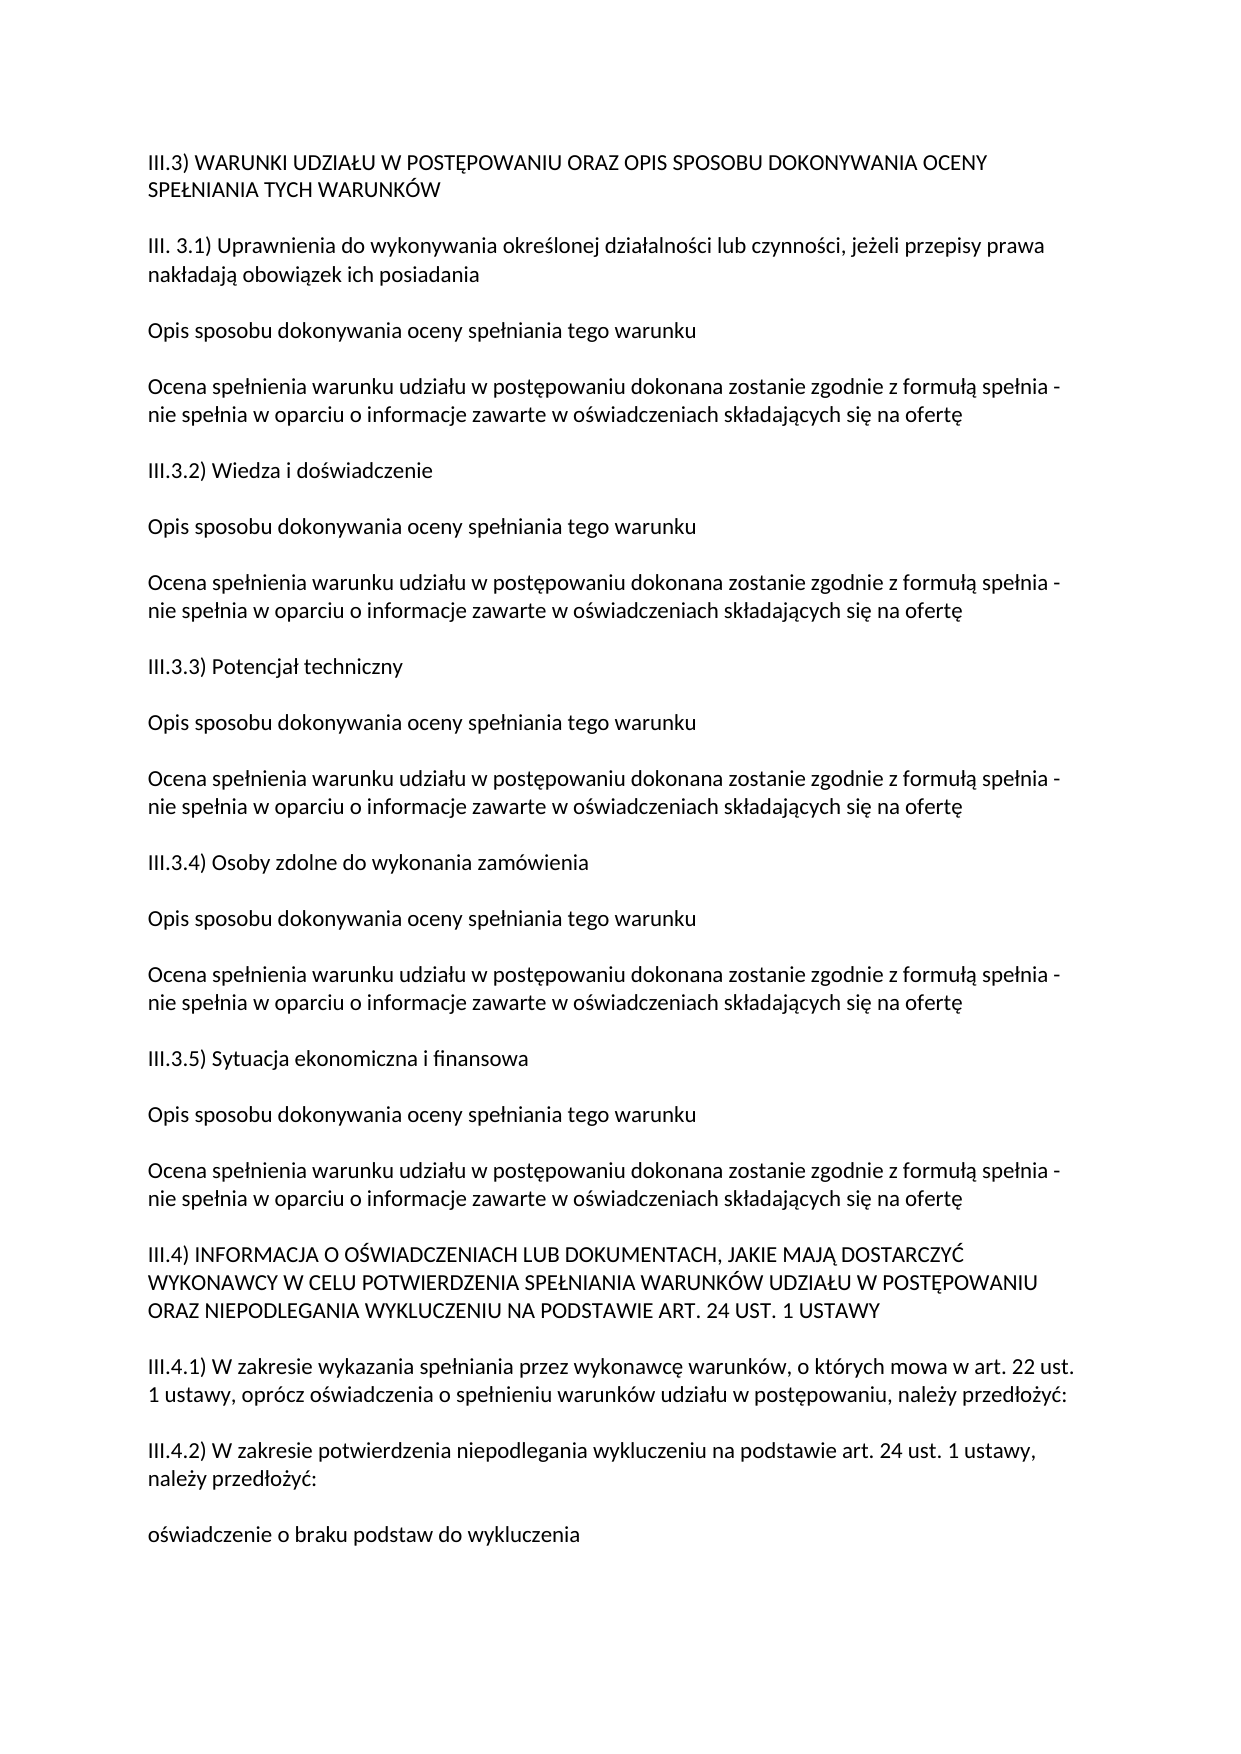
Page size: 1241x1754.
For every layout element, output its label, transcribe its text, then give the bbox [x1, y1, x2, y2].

text Ocena spełnienia warunku udziału w postępowaniu dokonana zostanie zgodnie z formułą spełnia - nie spełnia w oparciu o informacje zawarte w oświadczeniach składających się na ofertę [148, 1156, 1093, 1212]
text III.4) INFORMACJA O OŚWIADCZENIACH LUB DOKUMENTACH, JAKIE MAJĄ DOSTARCZYĆ WYKONAWCY W CELU POTWIERDZENIA SPEŁNIANIA WARUNKÓW UDZIAŁU W POSTĘPOWANIU ORAZ NIEPODLEGANIA WYKLUCZENIU NA PODSTAWIE ART. 24 UST. 1 USTAWY [148, 1240, 1093, 1324]
text Opis sposobu dokonywania oceny spełniania tego warunku [148, 904, 1093, 932]
text III.3.4) Osoby zdolne do wykonania zamówienia [148, 848, 1093, 876]
text III.3.2) Wiedza i doświadczenie [148, 456, 1093, 484]
text oświadczenie o braku podstaw do wykluczenia [148, 1521, 1093, 1549]
text Ocena spełnienia warunku udziału w postępowaniu dokonana zostanie zgodnie z formułą spełnia - nie spełnia w oparciu o informacje zawarte w oświadczeniach składających się na ofertę [148, 764, 1093, 820]
text Opis sposobu dokonywania oceny spełniania tego warunku [148, 1100, 1093, 1128]
text III.3) WARUNKI UDZIAŁU W POSTĘPOWANIU ORAZ OPIS SPOSOBU DOKONYWANIA OCENY SPEŁNIANIA TYCH WARUNKÓW [148, 148, 1093, 204]
text Opis sposobu dokonywania oceny spełniania tego warunku [148, 512, 1093, 540]
text Opis sposobu dokonywania oceny spełniania tego warunku [148, 708, 1093, 736]
text Ocena spełnienia warunku udziału w postępowaniu dokonana zostanie zgodnie z formułą spełnia - nie spełnia w oparciu o informacje zawarte w oświadczeniach składających się na ofertę [148, 372, 1093, 428]
text III. 3.1) Uprawnienia do wykonywania określonej działalności lub czynności, jeżeli przepisy prawa nakładają obowiązek ich posiadania [148, 232, 1093, 288]
text Opis sposobu dokonywania oceny spełniania tego warunku [148, 316, 1093, 344]
text Ocena spełnienia warunku udziału w postępowaniu dokonana zostanie zgodnie z formułą spełnia - nie spełnia w oparciu o informacje zawarte w oświadczeniach składających się na ofertę [148, 960, 1093, 1016]
text III.3.5) Sytuacja ekonomiczna i finansowa [148, 1044, 1093, 1072]
text III.3.3) Potencjał techniczny [148, 652, 1093, 680]
text Ocena spełnienia warunku udziału w postępowaniu dokonana zostanie zgodnie z formułą spełnia - nie spełnia w oparciu o informacje zawarte w oświadczeniach składających się na ofertę [148, 568, 1093, 624]
text III.4.2) W zakresie potwierdzenia niepodlegania wykluczeniu na podstawie art. 24 ust. 1 ustawy, należy przedłożyć: [148, 1437, 1093, 1493]
text III.4.1) W zakresie wykazania spełniania przez wykonawcę warunków, o których mowa w art. 22 ust. 1 ustawy, oprócz oświadczenia o spełnieniu warunków udziału w postępowaniu, należy przedłożyć: [148, 1352, 1093, 1408]
